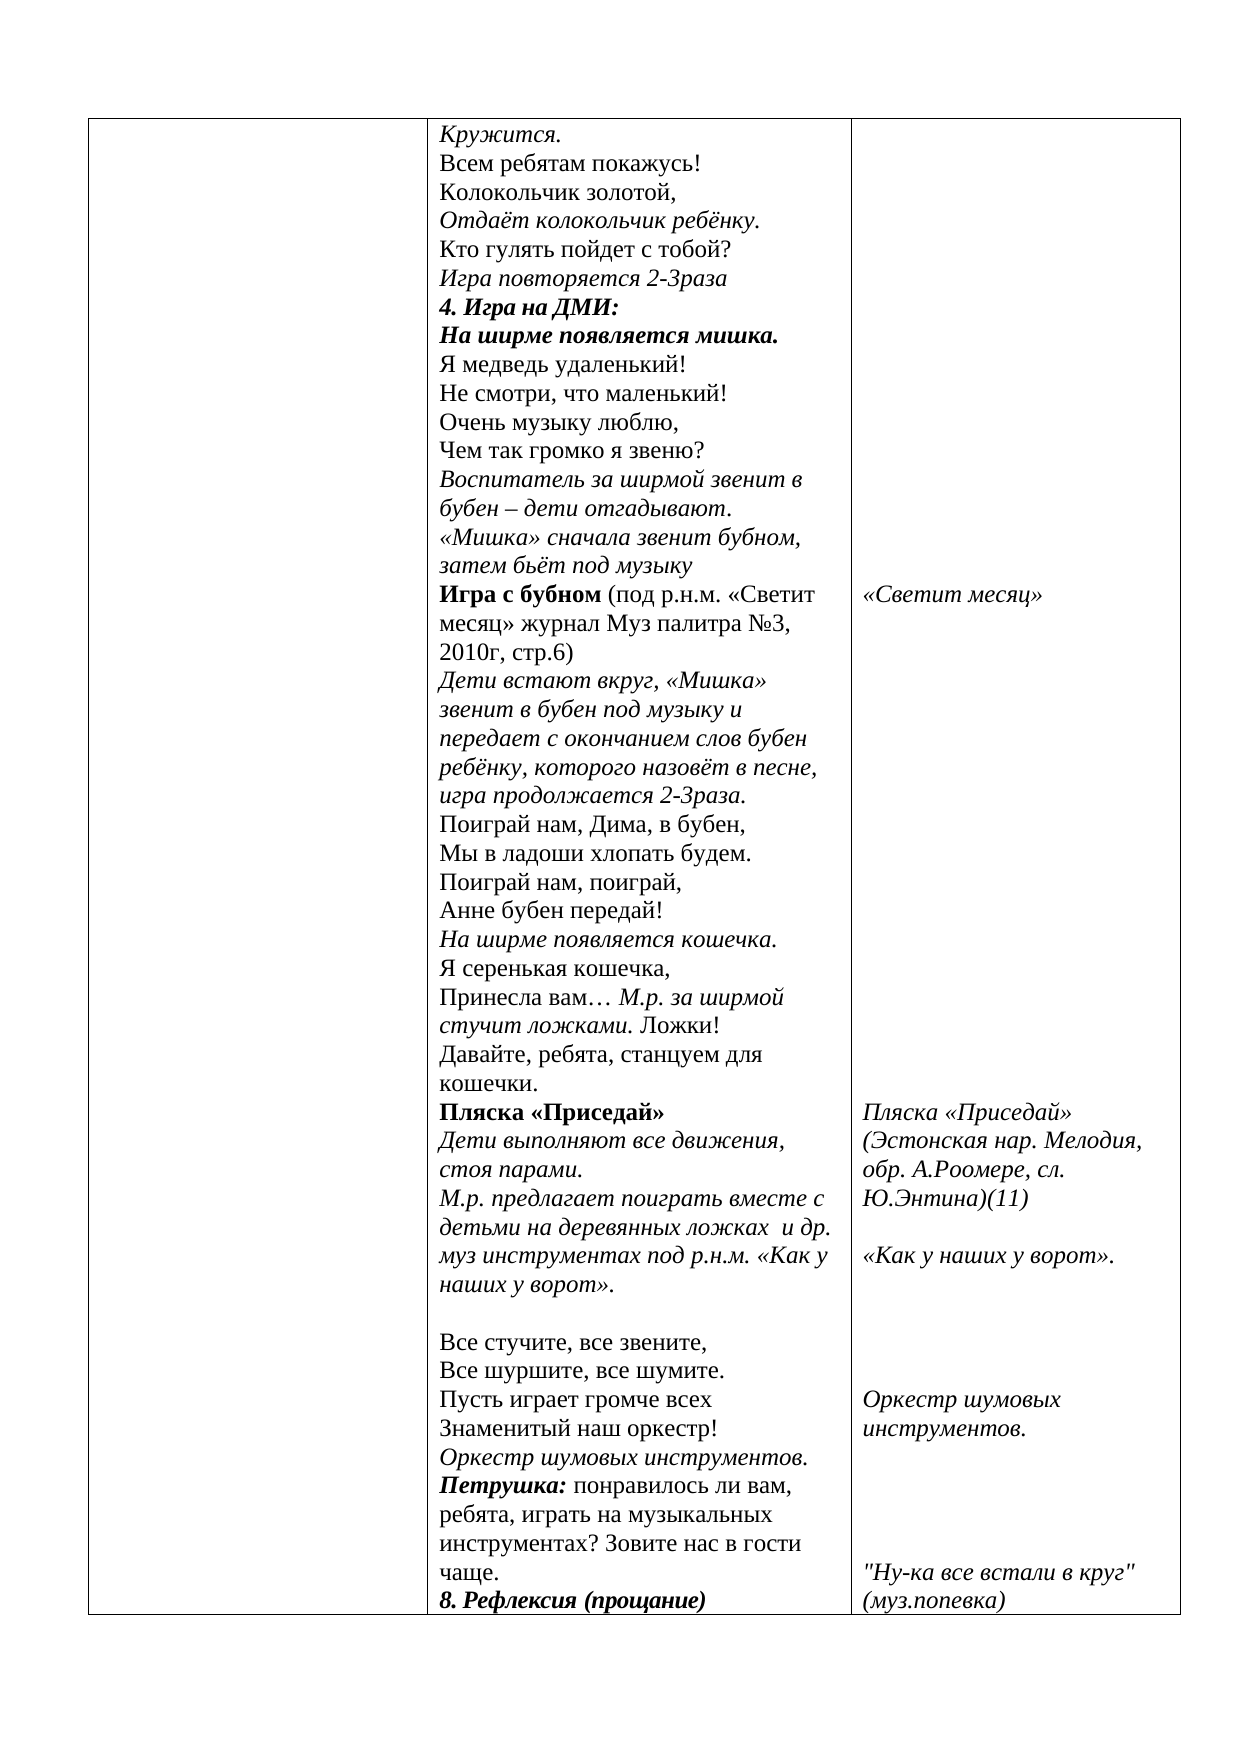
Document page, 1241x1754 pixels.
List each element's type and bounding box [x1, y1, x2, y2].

table_cell [428, 119, 851, 1614]
table_cell [852, 119, 1180, 1614]
table_cell [89, 119, 427, 1614]
